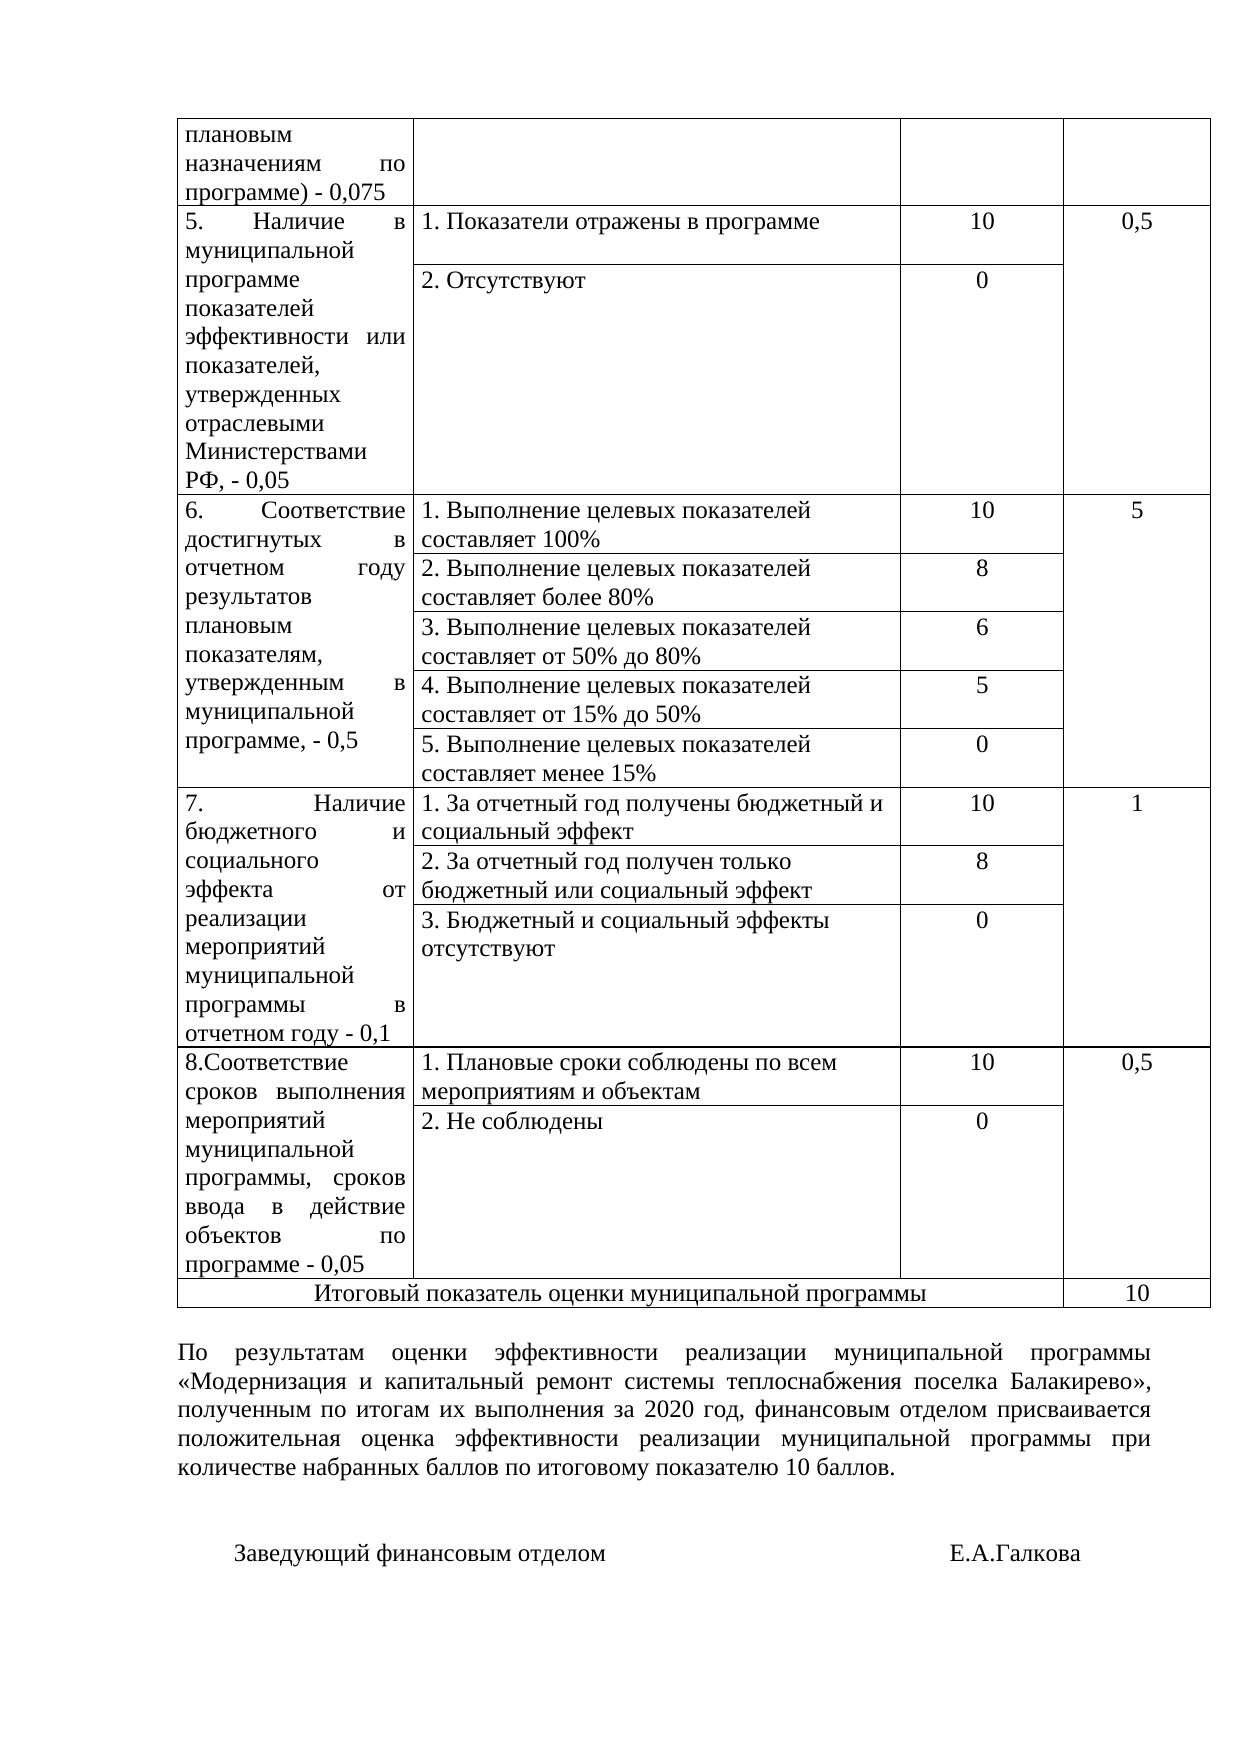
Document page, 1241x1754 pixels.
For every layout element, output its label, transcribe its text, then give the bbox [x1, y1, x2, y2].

table_cell 0,5 [1064, 1048, 1210, 1277]
table_cell 5. Выполнение целевых показателей составляет менее 15% [414, 729, 900, 787]
table_cell 1 [1064, 788, 1210, 1046]
table_cell 3. Бюджетный и социальный эффекты отсутствуют [414, 905, 900, 1046]
table_cell 0,5 [1064, 206, 1210, 494]
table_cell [414, 119, 900, 205]
table_cell 2. Выполнение целевых показателей составляет более 80% [414, 554, 900, 611]
table_cell 10 [901, 788, 1063, 845]
table_cell 10 [1064, 1279, 1210, 1307]
table_cell 10 [901, 495, 1063, 552]
table_cell 1. За отчетный год получены бюджетный и социальный эффект [414, 788, 900, 845]
table_cell 5 [901, 671, 1063, 728]
table_cell 2. Не соблюдены [414, 1106, 900, 1277]
table_cell 4. Выполнение целевых показателей составляет от 15% до 50% [414, 671, 900, 728]
table_cell 8.Соответствие сроков выполнения мероприятий муниципальной программы, сроков ввода в действие объектов по программе - 0,05 [178, 1048, 413, 1277]
table_cell 5. Наличие в муниципальной программе показателей эффективности или показателей, утвержденных отраслевыми Министерствами РФ, - 0,05 [178, 206, 413, 494]
table_cell 0 [901, 905, 1063, 1046]
table_cell 7. Наличие бюджетного и социального эффекта от реализации мероприятий муниципальной программы в отчетном году - 0,1 [178, 788, 413, 1046]
text По результатам оценки эффективности реализации муниципальной программы «Модернизация и капитальный ремонт системы теплоснабжения поселка Балакирево», полученным по итогам их выполнения за 2020 год, финансовым отделом присваивается положительная оценка эффективности реализации муниципальной программы при количестве набранных баллов по итоговому показателю 10 баллов. [177, 1337, 1152, 1481]
table_cell 5 [1064, 495, 1210, 787]
table_cell 0 [901, 119, 1063, 205]
text Заведующий финансовым отделом Е.А.Галкова [177, 1538, 1152, 1567]
table_cell 0 [901, 1106, 1063, 1277]
table_cell 10 [901, 1048, 1063, 1105]
table_cell 10 [901, 206, 1063, 264]
table_cell 1. Выполнение целевых показателей составляет 100% [414, 495, 900, 552]
table_cell 8 [901, 846, 1063, 904]
table_cell Итоговый показатель оценки муниципальной программы [178, 1279, 1063, 1307]
table_cell 6. Соответствие достигнутых в отчетном году результатов плановым показателям, утвержденным в муниципальной программе, - 0,5 [178, 495, 413, 787]
table_cell 0 [901, 729, 1063, 787]
table_cell 8 [901, 554, 1063, 611]
table_cell 3. Выполнение целевых показателей составляет от 50% до 80% [414, 612, 900, 669]
table_cell 1. Плановые сроки соблюдены по всем мероприятиям и объектам [414, 1048, 900, 1105]
table_cell 2. Отсутствуют [414, 265, 900, 494]
table_cell 2. За отчетный год получен только бюджетный или социальный эффект [414, 846, 900, 904]
table_cell 6 [901, 612, 1063, 669]
table_cell 0 [901, 265, 1063, 494]
table_cell 1. Показатели отражены в программе [414, 206, 900, 264]
